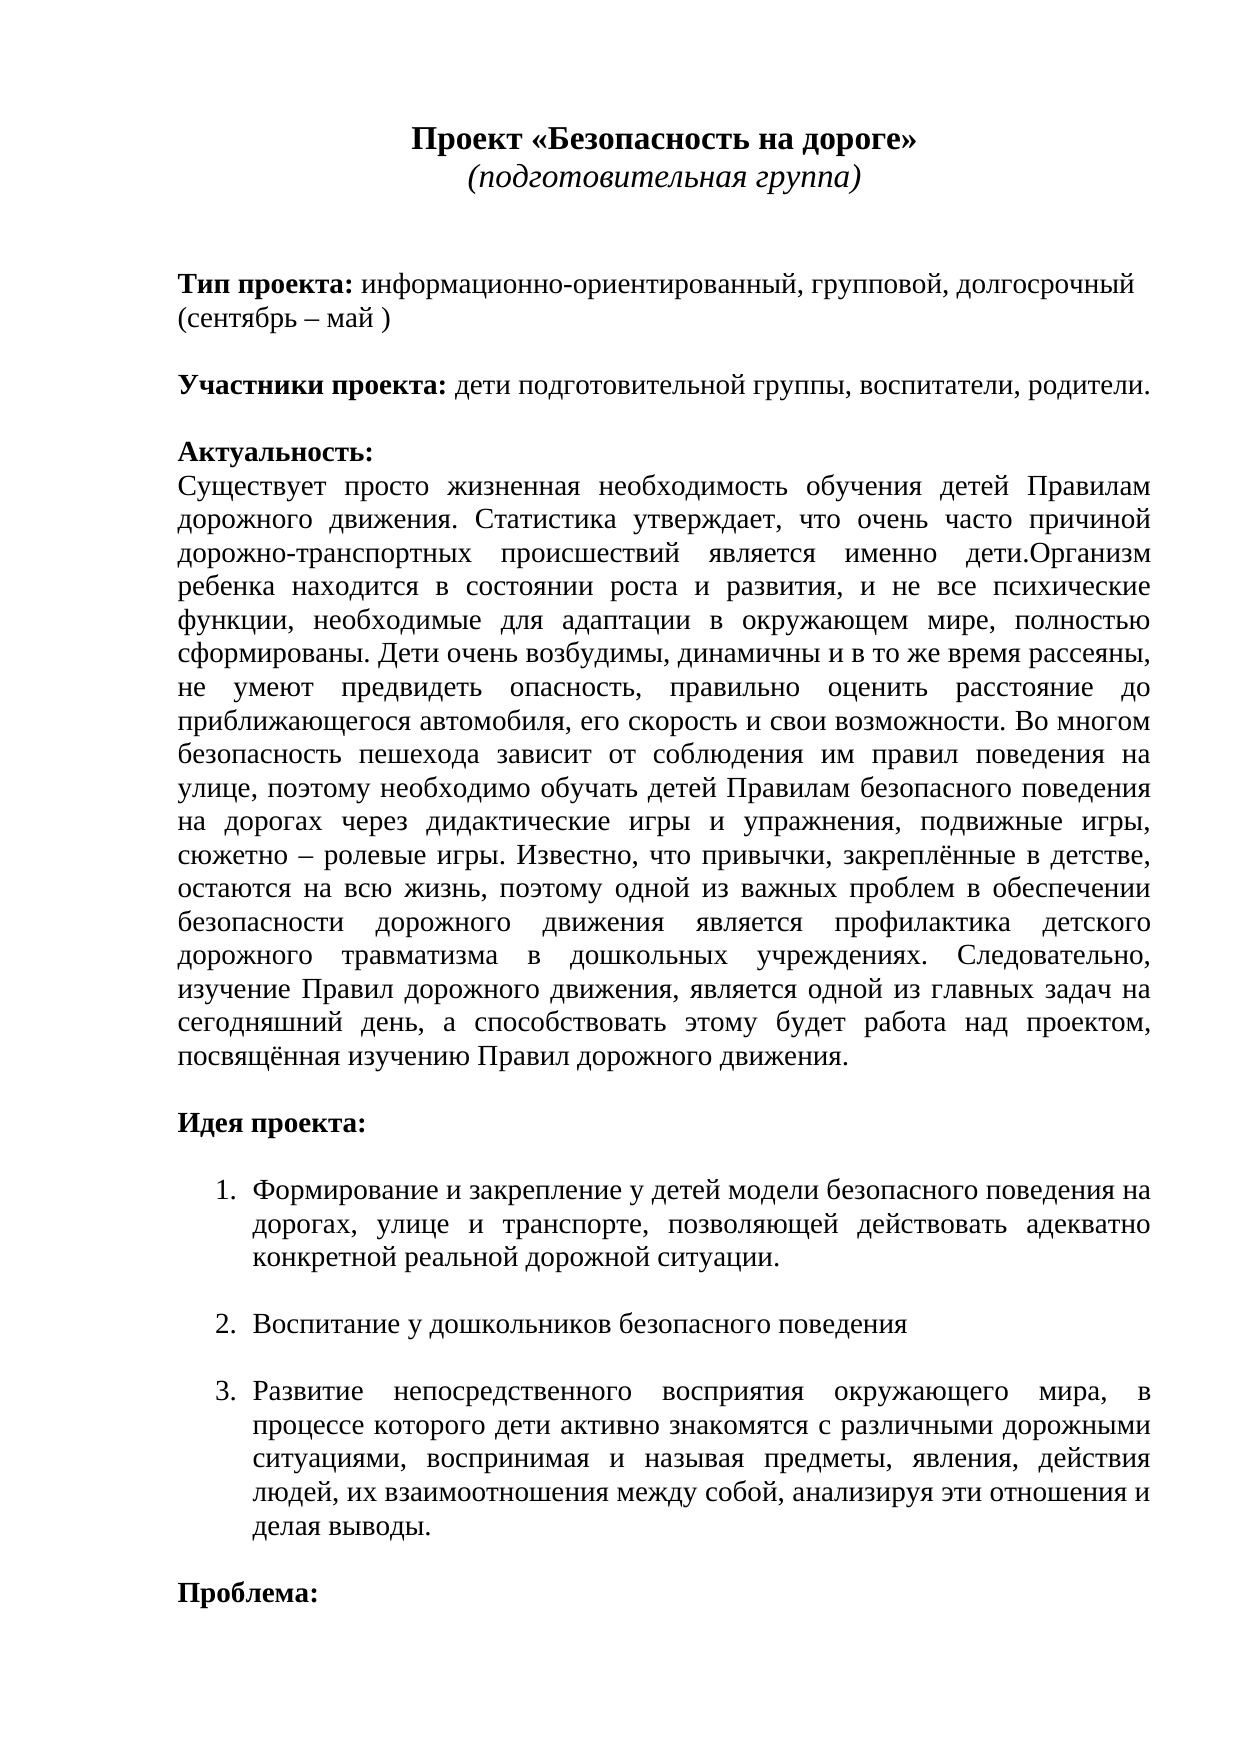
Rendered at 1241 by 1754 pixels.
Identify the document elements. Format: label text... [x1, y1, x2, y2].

text Проект «Безопасность на дороге» [177, 118, 1152, 156]
text Тип проекта: информационно-ориентированный, групповой, долгосрочный (сентябрь – май ) [177, 267, 1152, 334]
text Участники проекта: дети подготовительной группы, воспитатели, родители. [177, 367, 1152, 401]
text Идея проекта: [177, 1105, 1152, 1139]
text Актуальность: [177, 434, 1152, 468]
list Формирование и закрепление у детей модели безопасного поведения на дорогах, улице и транспорте, позволяющей действовать адекватно конкретной реальной дорожной ситуации. [215, 1172, 1152, 1273]
text Существует просто жизненная необходимость обучения детей Правилам дорожного движения. Статистика утверждает, что очень часто причиной дорожно-транспортных происшествий является именно дети.Организм ребенка находится в состоянии роста и развития, и не все психические функции, необходимые для адаптации в окружающем мире, полностью сформированы. Дети очень возбудимы, динамичны и в то же время рассеяны, не умеют предвидеть опасность, правильно оценить расстояние до приближающегося автомобиля, его скорость и свои возможности. Во многом безопасность пешехода зависит от соблюдения им правил поведения на улице, поэтому необходимо обучать детей Правилам безопасного поведения на дорогах через дидактические игры и упражнения, подвижные игры, сюжетно – ролевые игры. Известно, что привычки, закреплённые в детстве, остаются на всю жизнь, поэтому одной из важных проблем в обеспечении безопасности дорожного движения является профилактика детского дорожного травматизма в дошкольных учреждениях. Следовательно, изучение Правил дорожного движения, является одной из главных задач на сегодняшний день, а способствовать этому будет работа над проектом, посвящённая изучению Правил дорожного движения. [177, 468, 1152, 1072]
list Воспитание у дошкольников безопасного поведения [215, 1306, 1152, 1340]
text Проблема: [177, 1575, 1152, 1608]
list Развитие непосредственного восприятия окружающего мира, в процессе которого дети активно знакомятся с различными дорожными ситуациями, воспринимая и называя предметы, явления, действия людей, их взаимоотношения между собой, анализируя эти отношения и делая выводы. [215, 1373, 1152, 1541]
text (подготовительная группа) [177, 156, 1152, 195]
